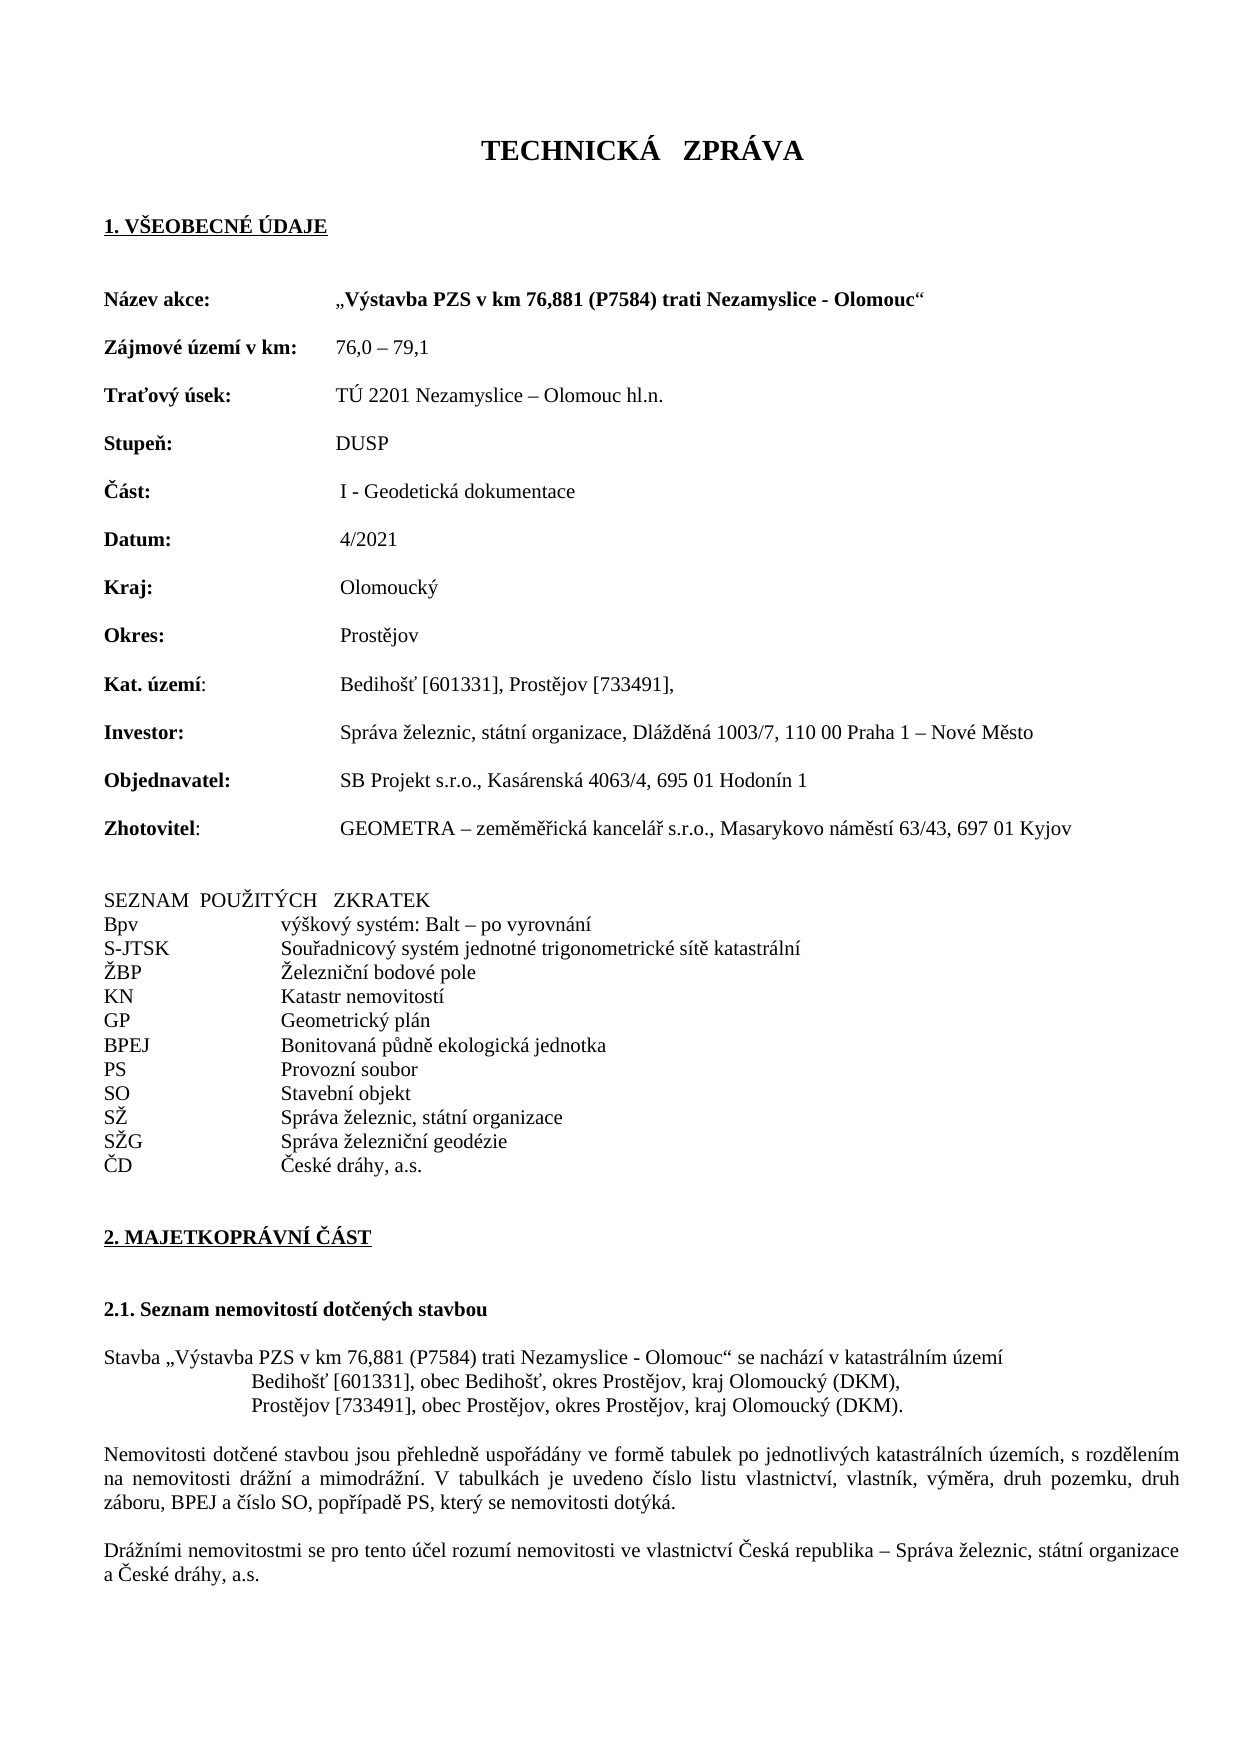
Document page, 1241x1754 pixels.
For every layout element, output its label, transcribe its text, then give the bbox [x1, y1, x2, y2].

text PS Provozní soubor [103, 1057, 1181, 1081]
text Část: I - Geodetická dokumentace [103, 479, 1181, 503]
text Zájmové území v km: 76,0 – 79,1 [103, 335, 1181, 359]
text KN Katastr nemovitostí [103, 984, 1181, 1008]
text ŽBP Železniční bodové pole [103, 960, 1181, 984]
text SO Stavební objekt [103, 1081, 1181, 1105]
text Zhotovitel: GEOMETRA – zeměměřická kancelář s.r.o., Masarykovo náměstí 63/43, 697 01 Kyjov [103, 816, 1181, 840]
text ČD České dráhy, a.s. [103, 1153, 1181, 1177]
text SŽG Správa železniční geodézie [103, 1129, 1181, 1153]
text TECHNICKÁ ZPRÁVA [103, 133, 1181, 166]
text S-JTSK Souřadnicový systém jednotné trigonometrické sítě katastrální [103, 936, 1181, 960]
text Kraj: Olomoucký [103, 575, 1181, 599]
text Nemovitosti dotčené stavbou jsou přehledně uspořádány ve formě tabulek po jednotlivých katastrálních územích, s rozdělením na nemovitosti drážní a mimodrážní. V tabulkách je uvedeno číslo listu vlastnictví, vlastník, výměra, druh pozemku, druh záboru, BPEJ a číslo SO, popřípadě PS, který se nemovitosti dotýká. [103, 1442, 1181, 1514]
text 1. VŠEOBECNÉ ÚDAJE [103, 214, 1181, 238]
text Stupeň: DUSP [103, 431, 1181, 455]
text SEZNAM POUŽITÝCH ZKRATEK [103, 888, 1181, 912]
text Kat. území: Bedihošť [601331], Prostějov [733491], [103, 672, 1181, 696]
text Drážními nemovitostmi se pro tento účel rozumí nemovitosti ve vlastnictví Česká republika – Správa železnic, státní organizace a České dráhy, a.s. [103, 1538, 1181, 1586]
text 2. MAJETKOPRÁVNÍ ČÁST [103, 1225, 1181, 1249]
text Datum: 4/2021 [103, 527, 1181, 551]
text BPEJ Bonitovaná půdně ekologická jednotka [103, 1032, 1181, 1057]
text Bpv výškový systém: Balt – po vyrovnání [103, 912, 1181, 936]
text Prostějov [733491], obec Prostějov, okres Prostějov, kraj Olomoucký (DKM). [177, 1393, 1181, 1417]
text Traťový úsek: TÚ 2201 Nezamyslice – Olomouc hl.n. [103, 383, 1181, 407]
text Název akce: „Výstavba PZS v km 76,881 (P7584) trati Nezamyslice - Olomouc“ [103, 287, 1181, 311]
text 2.1. Seznam nemovitostí dotčených stavbou [103, 1297, 1181, 1321]
text Objednavatel: SB Projekt s.r.o., Kasárenská 4063/4, 695 01 Hodonín 1 [103, 768, 1181, 792]
text Stavba „Výstavba PZS v km 76,881 (P7584) trati Nezamyslice - Olomouc“ se nachází v katastrálním území [103, 1345, 1181, 1369]
text Bedihošť [601331], obec Bedihošť, okres Prostějov, kraj Olomoucký (DKM), [177, 1369, 1181, 1393]
text GP Geometrický plán [103, 1008, 1181, 1032]
text SŽ Správa železnic, státní organizace [103, 1105, 1181, 1129]
text Investor: Správa železnic, státní organizace, Dlážděná 1003/7, 110 00 Praha 1 – Nové Město [103, 720, 1181, 744]
text Okres: Prostějov [103, 623, 1181, 647]
